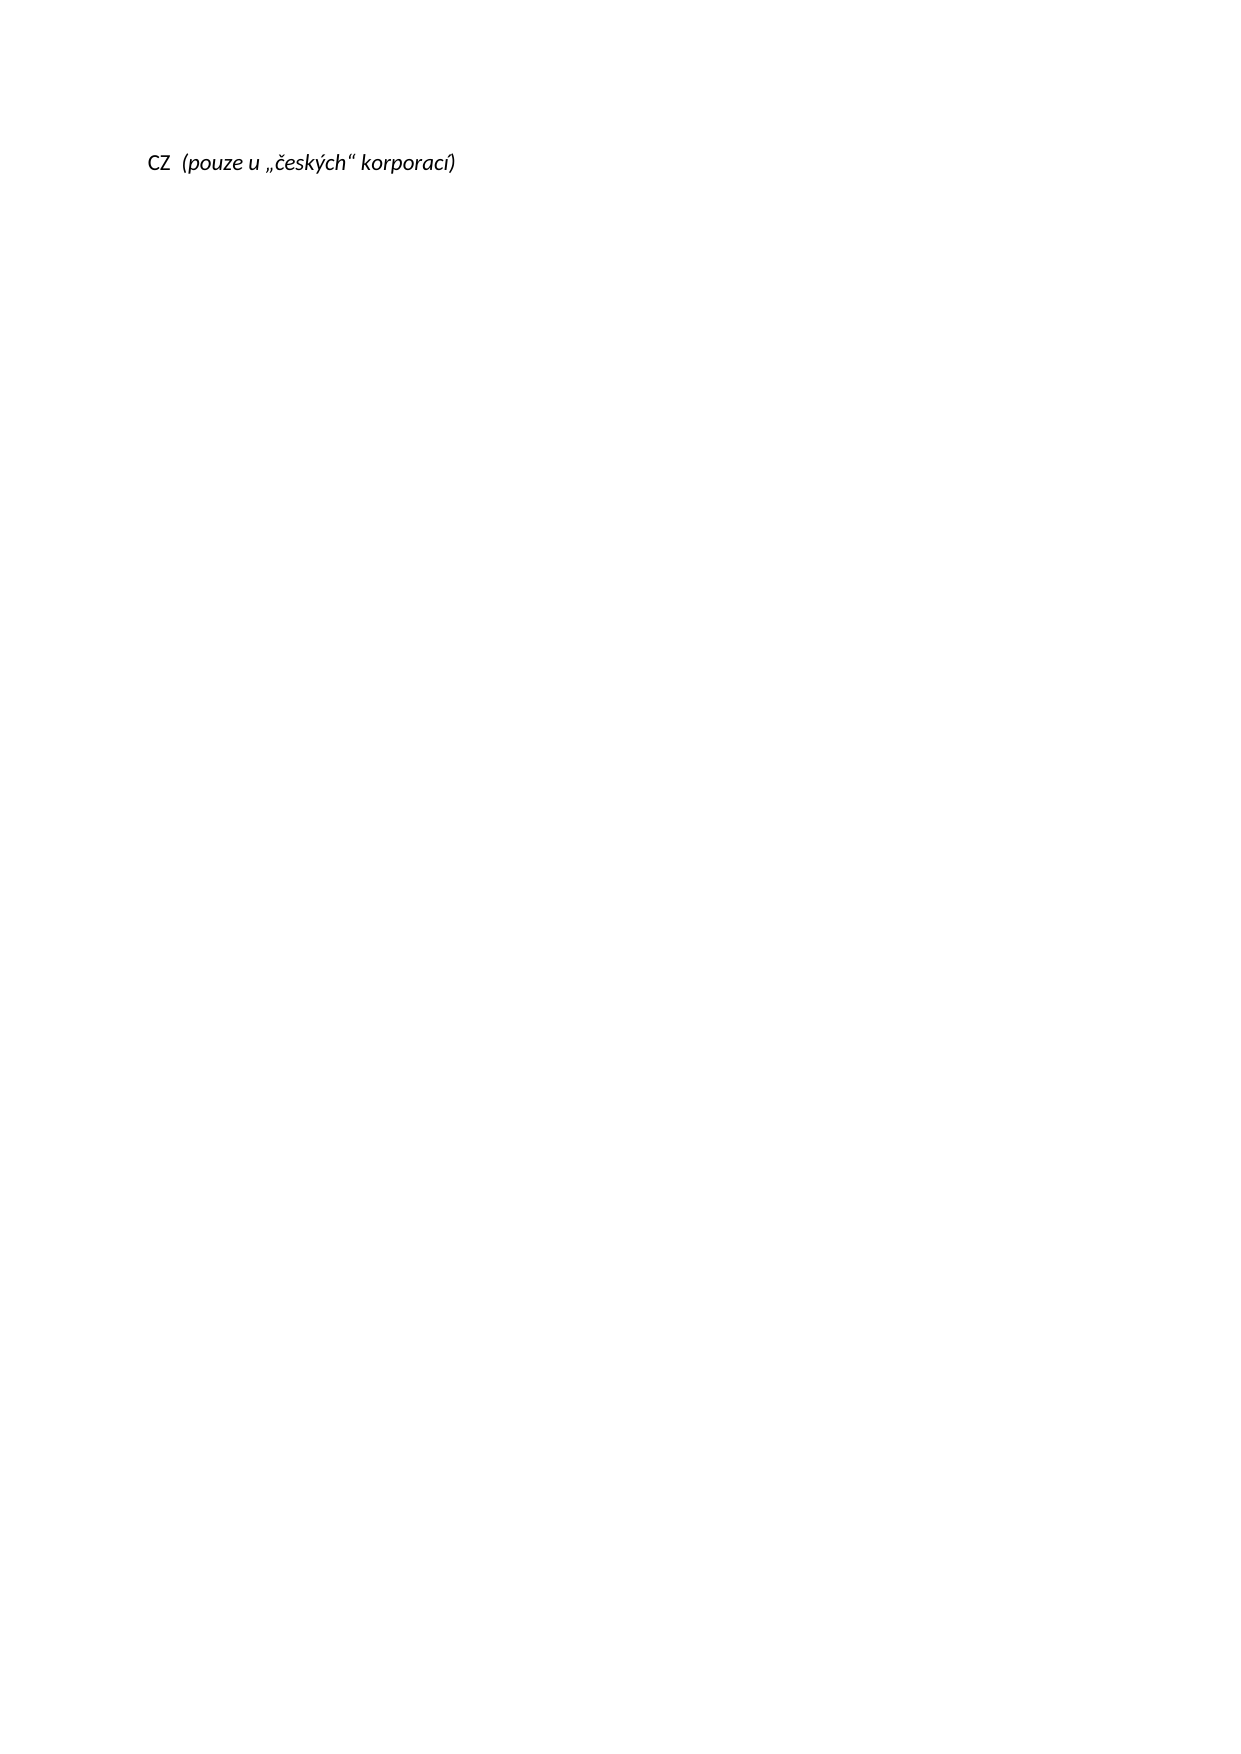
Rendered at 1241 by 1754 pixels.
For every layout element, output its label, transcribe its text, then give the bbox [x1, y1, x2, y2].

text CZ (pouze u „českých“ korporací) [148, 148, 1093, 176]
